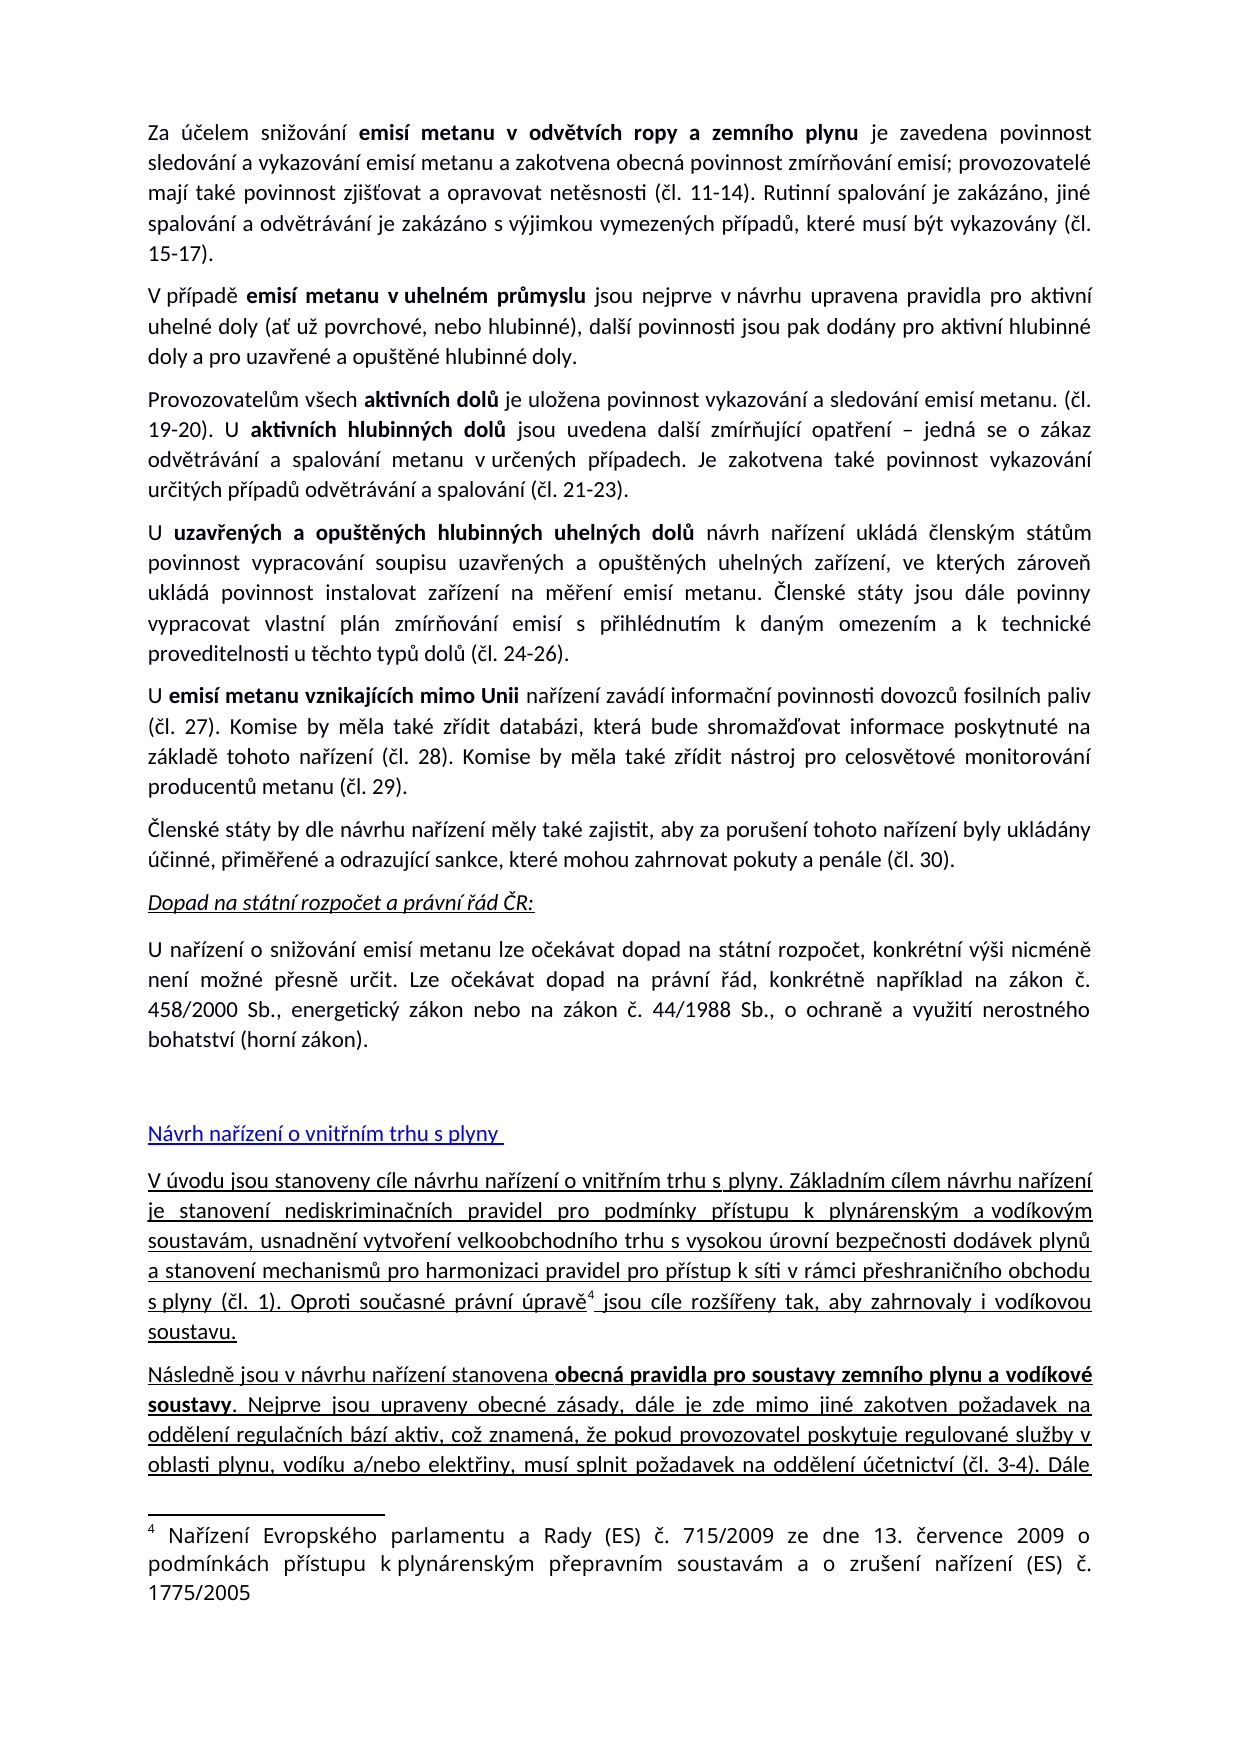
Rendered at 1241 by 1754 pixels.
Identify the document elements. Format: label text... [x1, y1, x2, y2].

text Návrh nařízení o vnitřním trhu s plyny [148, 1119, 1092, 1147]
text Dopad na státní rozpočet a právní řád ČR: [148, 888, 1092, 916]
text Členské státy by dle návrhu nařízení měly také zajistit, aby za porušení tohoto nařízení byly ukládány účinné, přiměřené a odrazující sankce, které mohou zahrnovat pokuty a penále (čl. 30). [148, 815, 1092, 873]
text V úvodu jsou stanoveny cíle návrhu nařízení o vnitřním trhu s plyny. Základním cílem návrhu nařízení je stanovení nediskriminačních pravidel pro podmínky přístupu k plynárenským a vodíkovým soustavám, usnadnění vytvoření velkoobchodního trhu s vysokou úrovní bezpečnosti dodávek plynů a stanovení mechanismů pro harmonizaci pravidel pro přístup k síti v rámci přeshraničního obchodu s plyny (čl. 1). Oproti současné právní úpravě jsou cíle rozšířeny tak, aby zahrnovaly i vodíkovou soustavu. [148, 1282, 1092, 1345]
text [148, 1446, 1092, 1474]
text Za účelem snižování emisí metanu v odvětvích ropy a zemního plynu je zavedena povinnost sledování a vykazování emisí metanu a zakotvena obecná povinnost zmírňování emisí; provozovatelé mají také povinnost zjišťovat a opravovat netěsnosti (čl. 11-14). Rutinní spalování je zakázáno, jiné spalování a odvětrávání je zakázáno s výjimkou vymezených případů, které musí být vykazovány (čl. 15-17). [148, 118, 1092, 267]
text V případě emisí metanu v uhelném průmyslu jsou nejprve v návrhu upravena pravidla pro aktivní uhelné doly (ať už povrchové, nebo hlubinné), další povinnosti jsou pak dodány pro aktivní hlubinné doly a pro uzavřené a opuštěné hlubinné doly. [148, 282, 1092, 370]
text U uzavřených a opuštěných hlubinných uhelných dolů návrh nařízení ukládá členským státům povinnost vypracování soupisu uzavřených a opuštěných uhelných zařízení, ve kterých zároveň ukládá povinnost instalovat zařízení na měření emisí metanu. Členské státy jsou dále povinny vypracovat vlastní plán zmírňování emisí s přihlédnutím k daným omezením a k technické proveditelnosti u těchto typů dolů (čl. 24-26). [148, 518, 1092, 667]
text U nařízení o snižování emisí metanu lze očekávat dopad na státní rozpočet, konkrétní výši nicméně není možné přesně určit. Lze očekávat dopad na právní řád, konkrétně například na zákon č. 458/2000 Sb., energetický zákon nebo na zákon č. 44/1988 Sb., o ochraně a využití nerostného bohatství (horní zákon). [148, 935, 1092, 1053]
text Provozovatelům všech aktivních dolů je uložena povinnost vykazování a sledování emisí metanu. (čl. 19-20). U aktivních hlubinných dolů jsou uvedena další zmírňující opatření – jedná se o zákaz odvětrávání a spalování metanu v určených případech. Je zakotvena také povinnost vykazování určitých případů odvětrávání a spalování (čl. 21-23). [148, 385, 1092, 503]
text U emisí metanu vznikajících mimo Unii nařízení zavádí informační povinnosti dovozců fosilních paliv (čl. 27). Komise by měla také zřídit databázi, která bude shromažďovat informace poskytnuté na základě tohoto nařízení (čl. 28). Komise by měla také zřídit nástroj pro celosvětové monitorování producentů metanu (čl. 29). [148, 682, 1092, 800]
